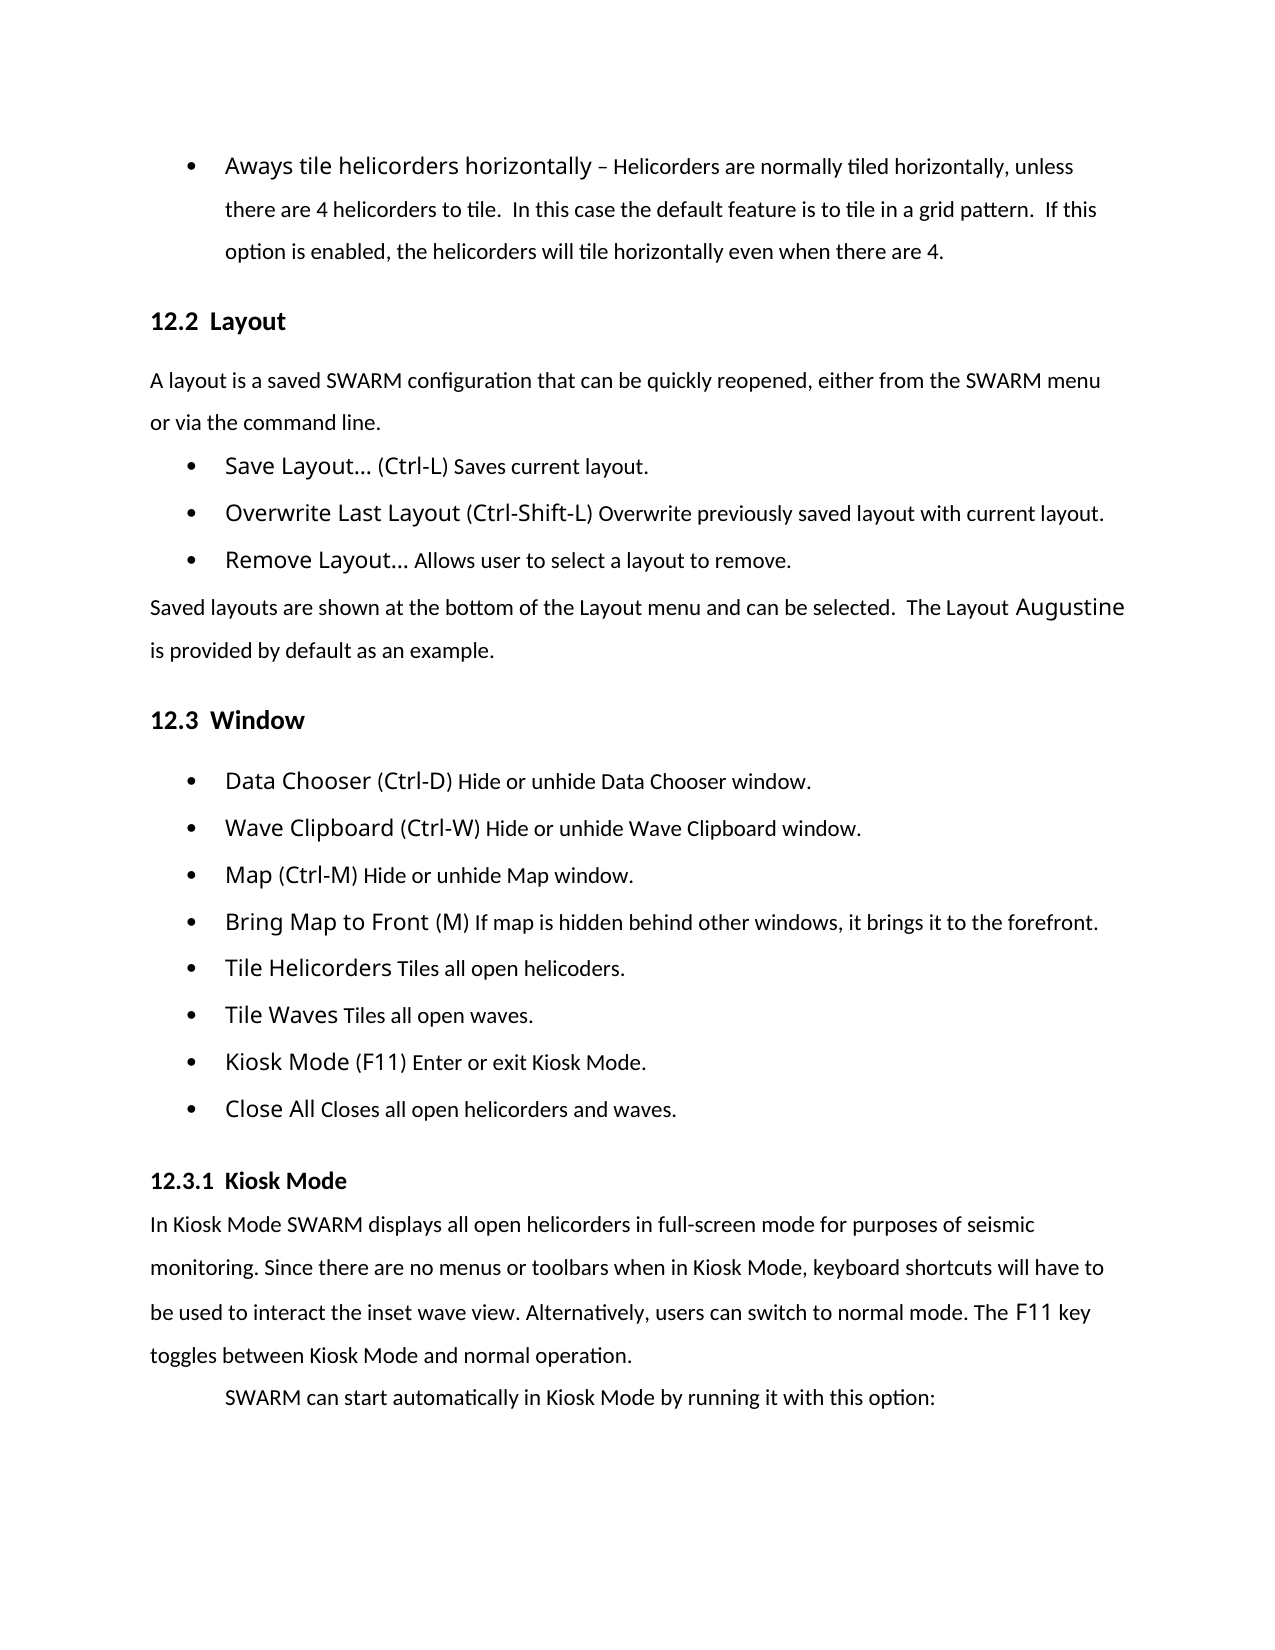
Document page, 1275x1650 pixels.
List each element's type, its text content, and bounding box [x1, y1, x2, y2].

list Close All Closes all open helicorders and waves. [187, 1093, 1125, 1124]
list Overwrite Last Layout (Ctrl-Shift-L) Overwrite previously saved layout with current layout. [187, 497, 1125, 528]
text A layout is a saved SWARM configuration that can be quickly reopened, either from the SWARM menu or via the command line. [150, 366, 1125, 436]
list Save Layout… (Ctrl-L) Saves current layout. [187, 450, 1125, 481]
subtitle Window [150, 703, 1125, 736]
list Tile Helicorders Tiles all open helicoders. [187, 952, 1125, 984]
text SWARM can start automatically in Kiosk Mode by running it with this option: [150, 1383, 1125, 1411]
list Map (Ctrl-M) Hide or unhide Map window. [187, 859, 1125, 890]
list Bring Map to Front (M) If map is hidden behind other windows, it brings it to the forefront. [187, 906, 1125, 937]
list Wave Clipboard (Ctrl-W) Hide or unhide Wave Clipboard window. [187, 812, 1125, 843]
list Remove Layout… Allows user to select a layout to remove. [187, 544, 1125, 575]
list Aways tile helicorders horizontally – Helicorders are normally tiled horizontally, unless there are 4 helicorders to tile. In this case the default feature is to tile in a grid pattern. If this option is enabled, the helicorders will tile horizontally even when there are 4. [187, 150, 1125, 265]
subtitle Kiosk Mode [150, 1165, 1125, 1195]
list Data Chooser (Ctrl-D) Hide or unhide Data Chooser window. [187, 765, 1125, 796]
list Kiosk Mode (F11) Enter or exit Kiosk Mode. [187, 1046, 1125, 1077]
text Saved layouts are shown at the bottom of the Layout menu and can be selected. The Layout Augustine is provided by default as an example. [150, 591, 1125, 664]
list Tile Waves Tiles all open waves. [187, 999, 1125, 1031]
text In Kiosk Mode SWARM displays all open helicorders in full-screen mode for purposes of seismic monitoring. Since there are no menus or toolbars when in Kiosk Mode, keyboard shortcuts will have to be used to interact the inset wave view. Alternatively, users can switch to normal mode. The F11 key toggles between Kiosk Mode and normal operation. [150, 1211, 1125, 1369]
subtitle Layout [150, 304, 1125, 337]
